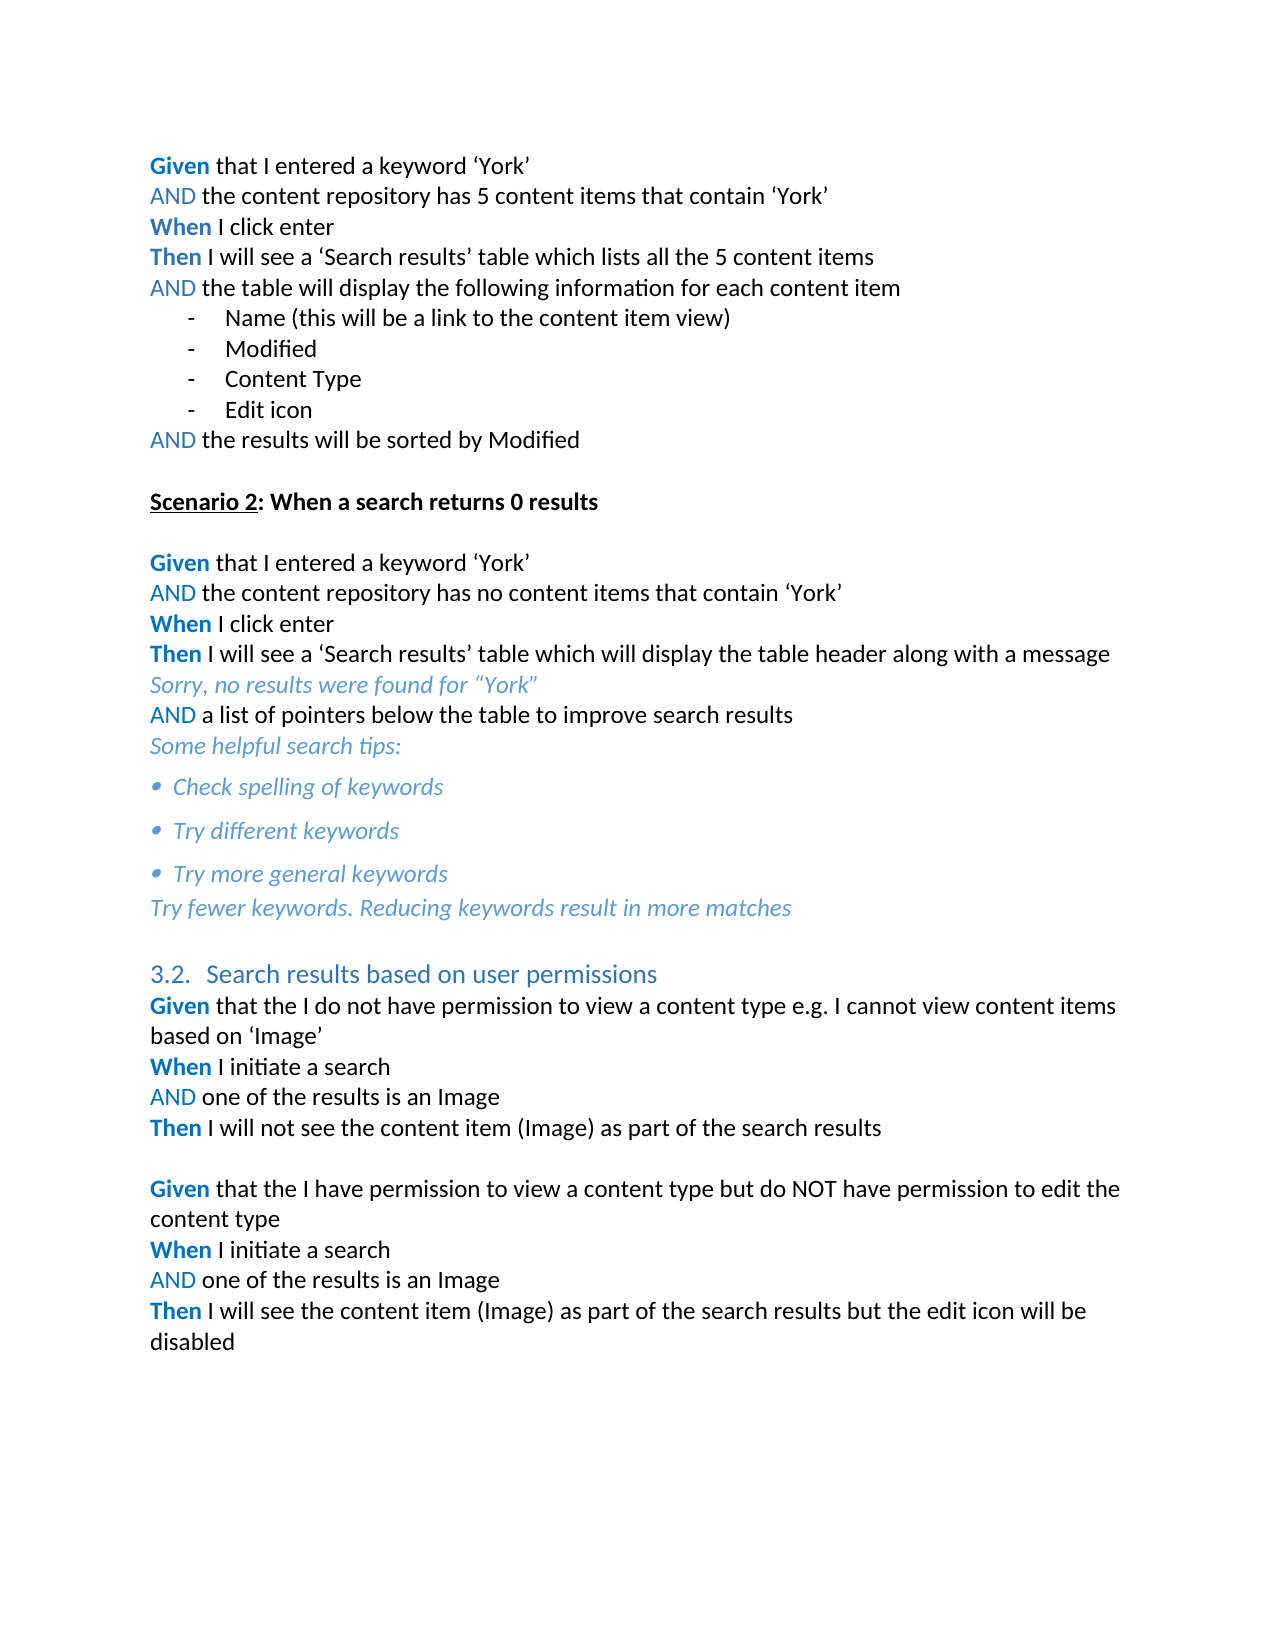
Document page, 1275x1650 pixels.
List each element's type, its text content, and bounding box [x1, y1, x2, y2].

text Then I will see a ‘Search results’ table which lists all the 5 content items [150, 242, 1125, 272]
text When I click enter [150, 608, 1125, 638]
text Scenario 2: When a search returns 0 results [150, 486, 1125, 516]
text Some helpful search tips: [150, 730, 1125, 760]
list Content Type [187, 364, 1125, 394]
text AND the table will display the following information for each content item [150, 272, 1125, 303]
list Check spelling of keywords [150, 760, 1125, 804]
list Try more general keywords [150, 848, 1125, 892]
text Given that I entered a keyword ‘York’ [150, 150, 1125, 181]
list Name (this will be a link to the content item view) [187, 303, 1125, 333]
text Then I will not see the content item (Image) as part of the search results [150, 1112, 1125, 1142]
text When I click enter [150, 211, 1125, 242]
subtitle Search results based on user permissions [150, 957, 1125, 990]
text When I initiate a search [150, 1234, 1125, 1264]
text Sorry, no results were found for “York” [150, 669, 1125, 699]
text AND a list of pointers below the table to improve search results [150, 699, 1125, 730]
text AND the results will be sorted by Modified [150, 425, 1125, 455]
text Given that the I have permission to view a content type but do NOT have permission to edit the content type [150, 1173, 1125, 1234]
text Given that I entered a keyword ‘York’ [150, 547, 1125, 577]
text AND one of the results is an Image [150, 1081, 1125, 1112]
text AND the content repository has no content items that contain ‘York’ [150, 577, 1125, 608]
text Given that the I do not have permission to view a content type e.g. I cannot view content items based on ‘Image’ [150, 990, 1125, 1051]
list Modified [187, 333, 1125, 364]
list Edit icon [187, 394, 1125, 425]
text AND one of the results is an Image [150, 1264, 1125, 1295]
text Then I will see a ‘Search results’ table which will display the table header along with a message [150, 638, 1125, 669]
text Then I will see the content item (Image) as part of the search results but the edit icon will be disabled [150, 1295, 1125, 1356]
list Try different keywords [150, 804, 1125, 848]
text AND the content repository has 5 content items that contain ‘York’ [150, 181, 1125, 211]
text When I initiate a search [150, 1051, 1125, 1081]
text Try fewer keywords. Reducing keywords result in more matches [150, 892, 1125, 922]
